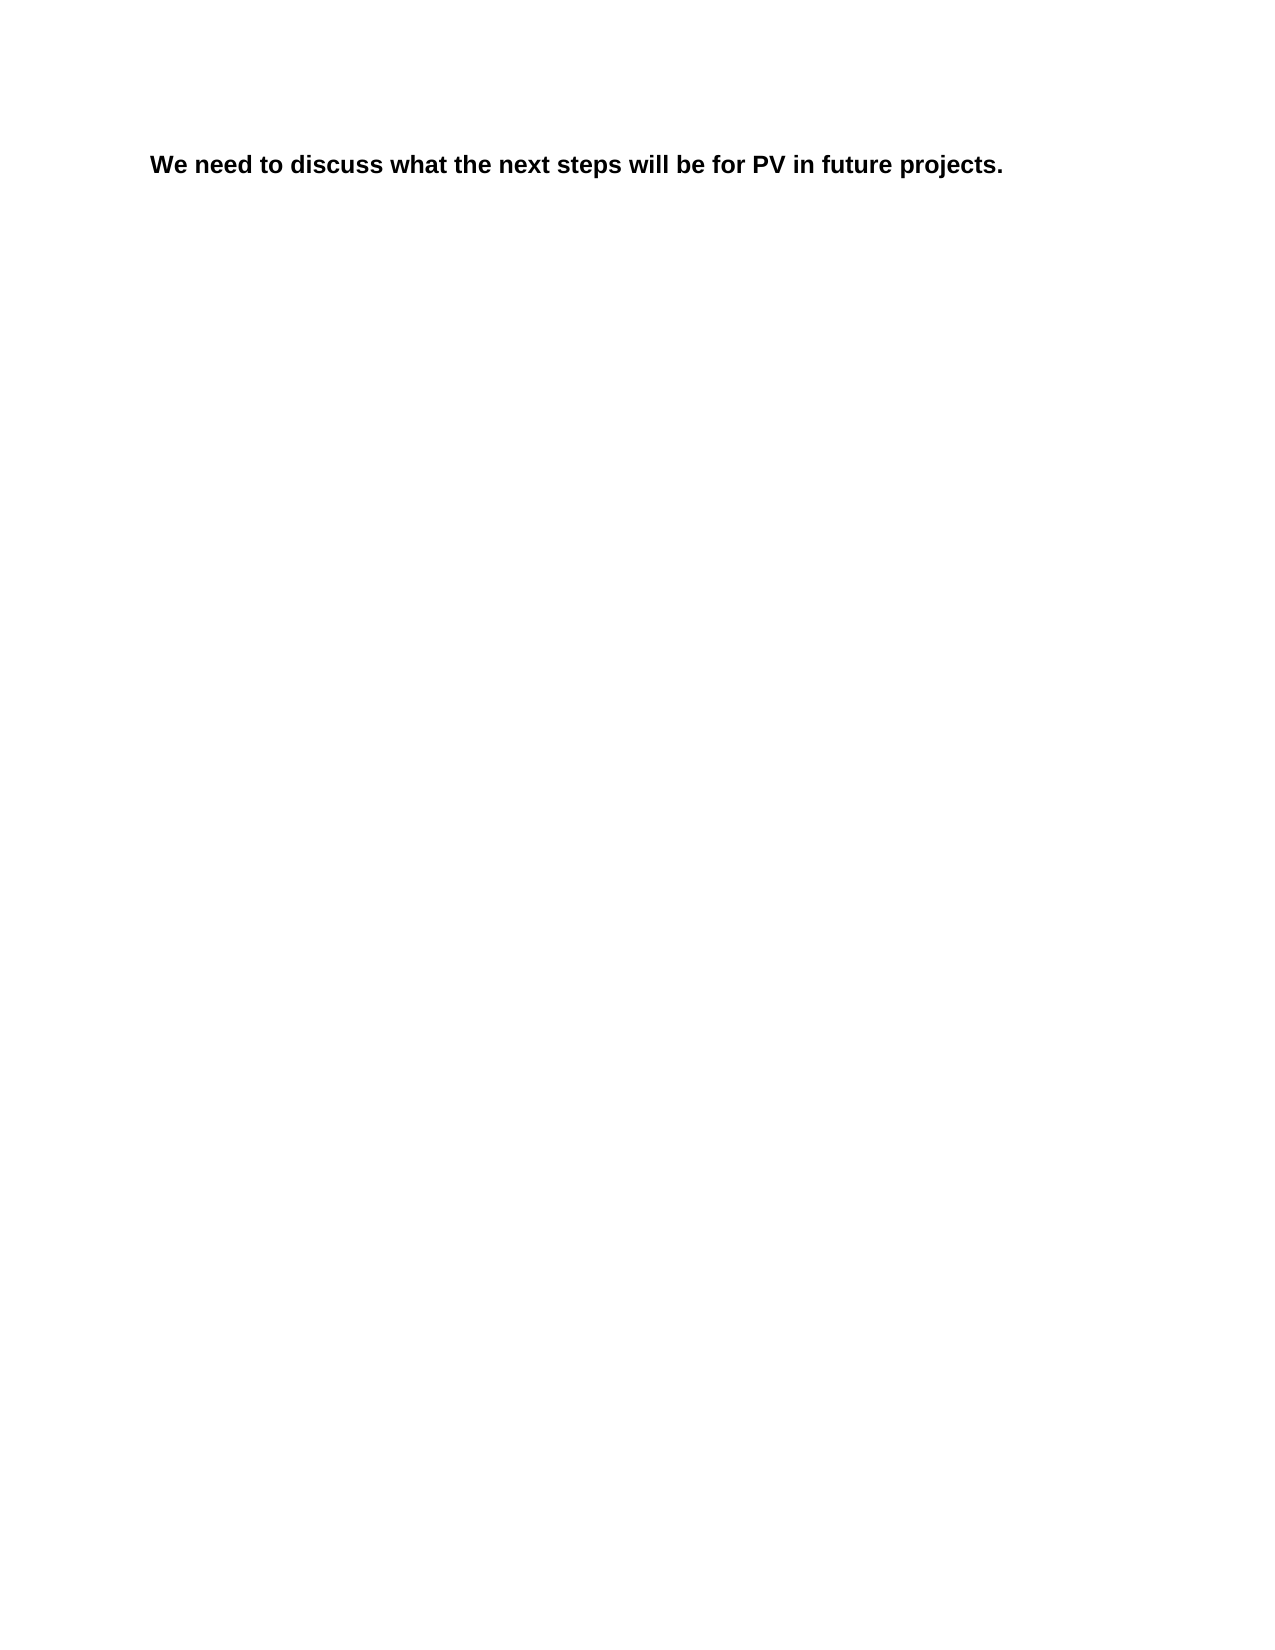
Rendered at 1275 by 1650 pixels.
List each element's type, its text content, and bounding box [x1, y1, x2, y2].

text We need to discuss what the next steps will be for PV in future projects. [150, 150, 1125, 179]
